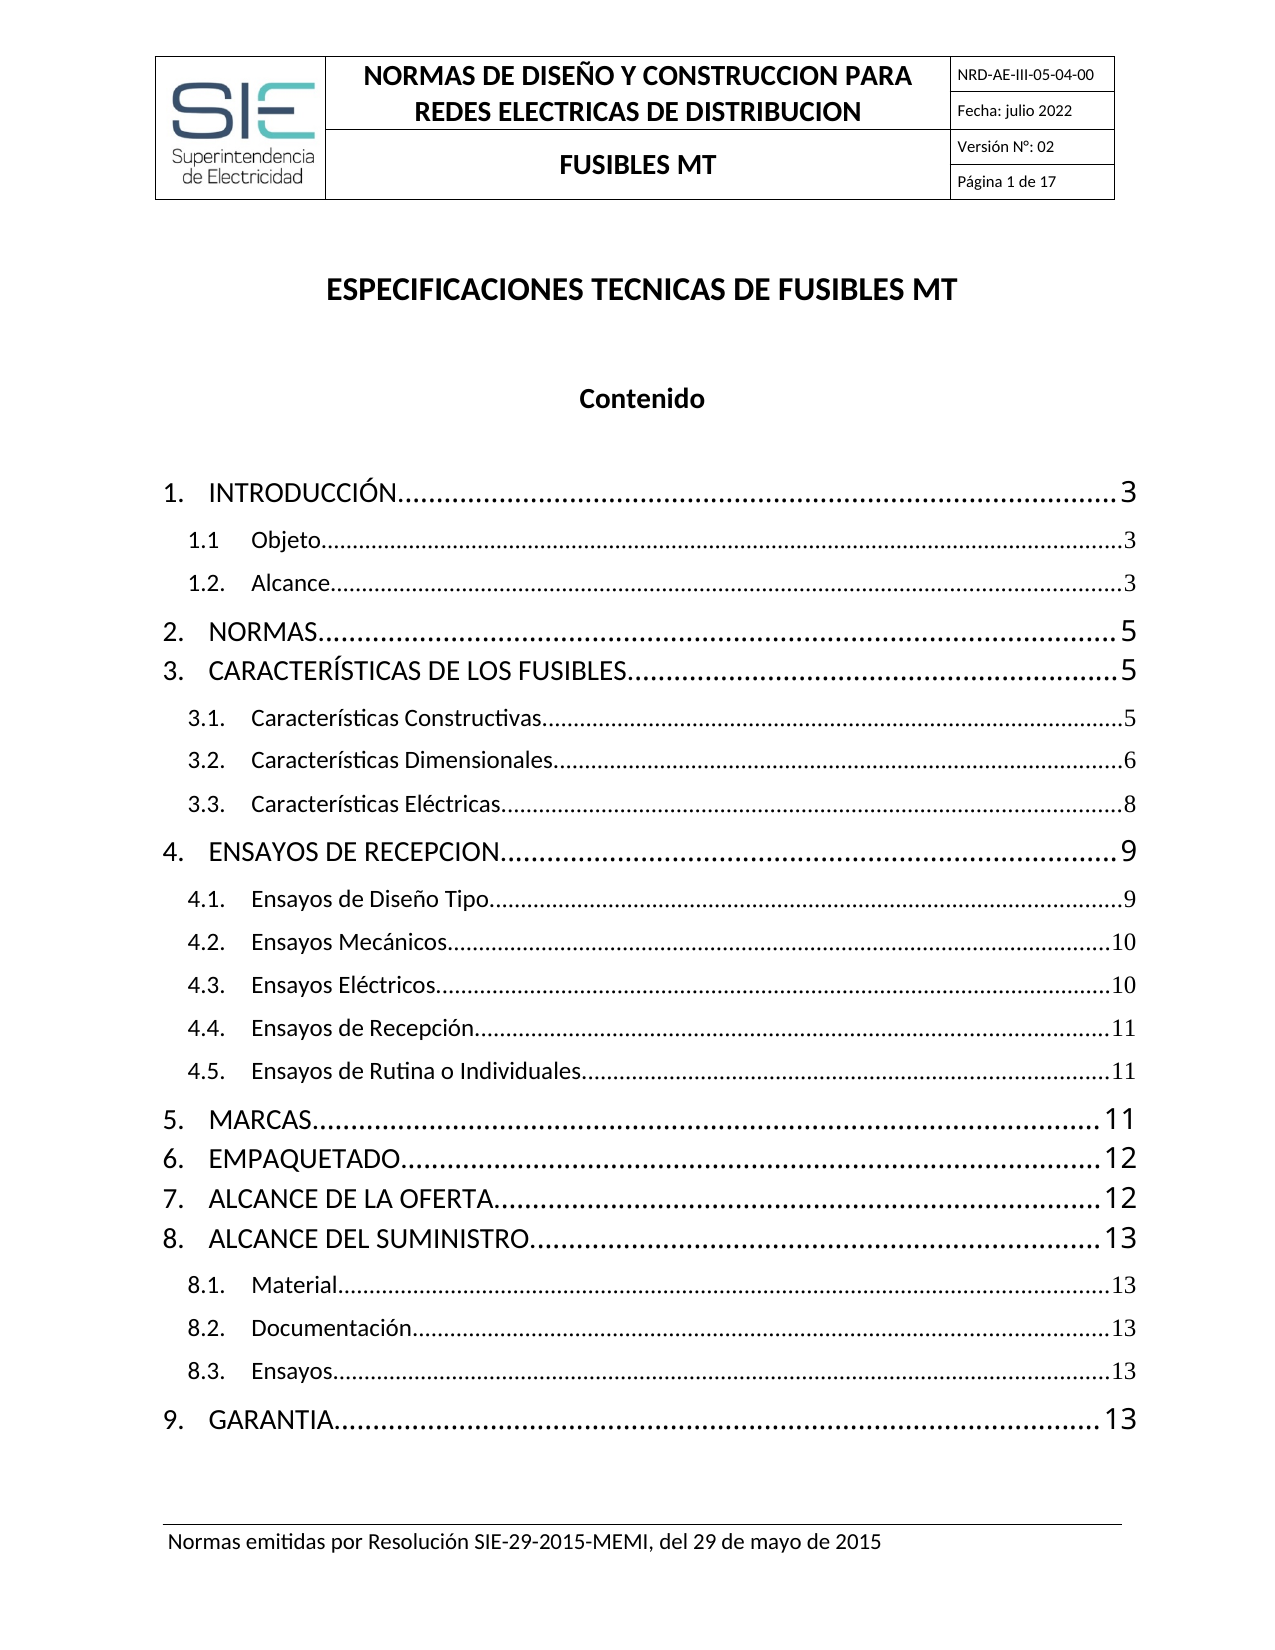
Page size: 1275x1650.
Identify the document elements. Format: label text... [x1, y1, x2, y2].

text ESPECIFICACIONES TECNICAS DE FUSIBLES MT [162, 268, 1122, 309]
text 4. ENSAYOS DE RECEPCION. 9 [162, 831, 1122, 870]
picture [166, 68, 321, 188]
text 8.2. Documentación. 13 [187, 1312, 1122, 1343]
text 8.3. Ensayos. 13 [187, 1355, 1122, 1386]
text 6. EMPAQUETADO. 12 [162, 1138, 1122, 1177]
text 1.2. Alcance. 3 [187, 567, 1122, 597]
text 8. ALCANCE DEL SUMINISTRO. 13 [162, 1217, 1122, 1257]
text 4.4. Ensayos de Recepción. 11 [187, 1012, 1122, 1042]
text 3. CARACTERÍSTICAS DE LOS FUSIBLES. 5 [162, 649, 1122, 689]
text 9. GARANTIA. 13 [162, 1398, 1122, 1438]
text 3.2. Características Dimensionales. 6 [187, 745, 1122, 775]
text 1. INTRODUCCIÓN. 3 [162, 472, 1122, 511]
text 4.2. Ensayos Mecánicos. 10 [187, 926, 1122, 956]
text 5. MARCAS. 11 [162, 1098, 1122, 1138]
text 8.1. Material. 13 [187, 1269, 1122, 1300]
text 4.3. Ensayos Eléctricos. 10 [187, 969, 1122, 999]
text 3.3. Características Eléctricas. 8 [187, 788, 1122, 818]
text 4.5. Ensayos de Rutina o Individuales. 11 [187, 1055, 1122, 1086]
text 7. ALCANCE DE LA OFERTA. 12 [162, 1177, 1122, 1217]
text 2. NORMAS. 5 [162, 610, 1122, 649]
text 3.1. Características Constructivas. 5 [187, 702, 1122, 732]
text 4.1. Ensayos de Diseño Tipo. 9 [187, 883, 1122, 913]
text 1.1 Objeto. 3 [187, 524, 1122, 554]
text Contenido [162, 380, 1122, 416]
